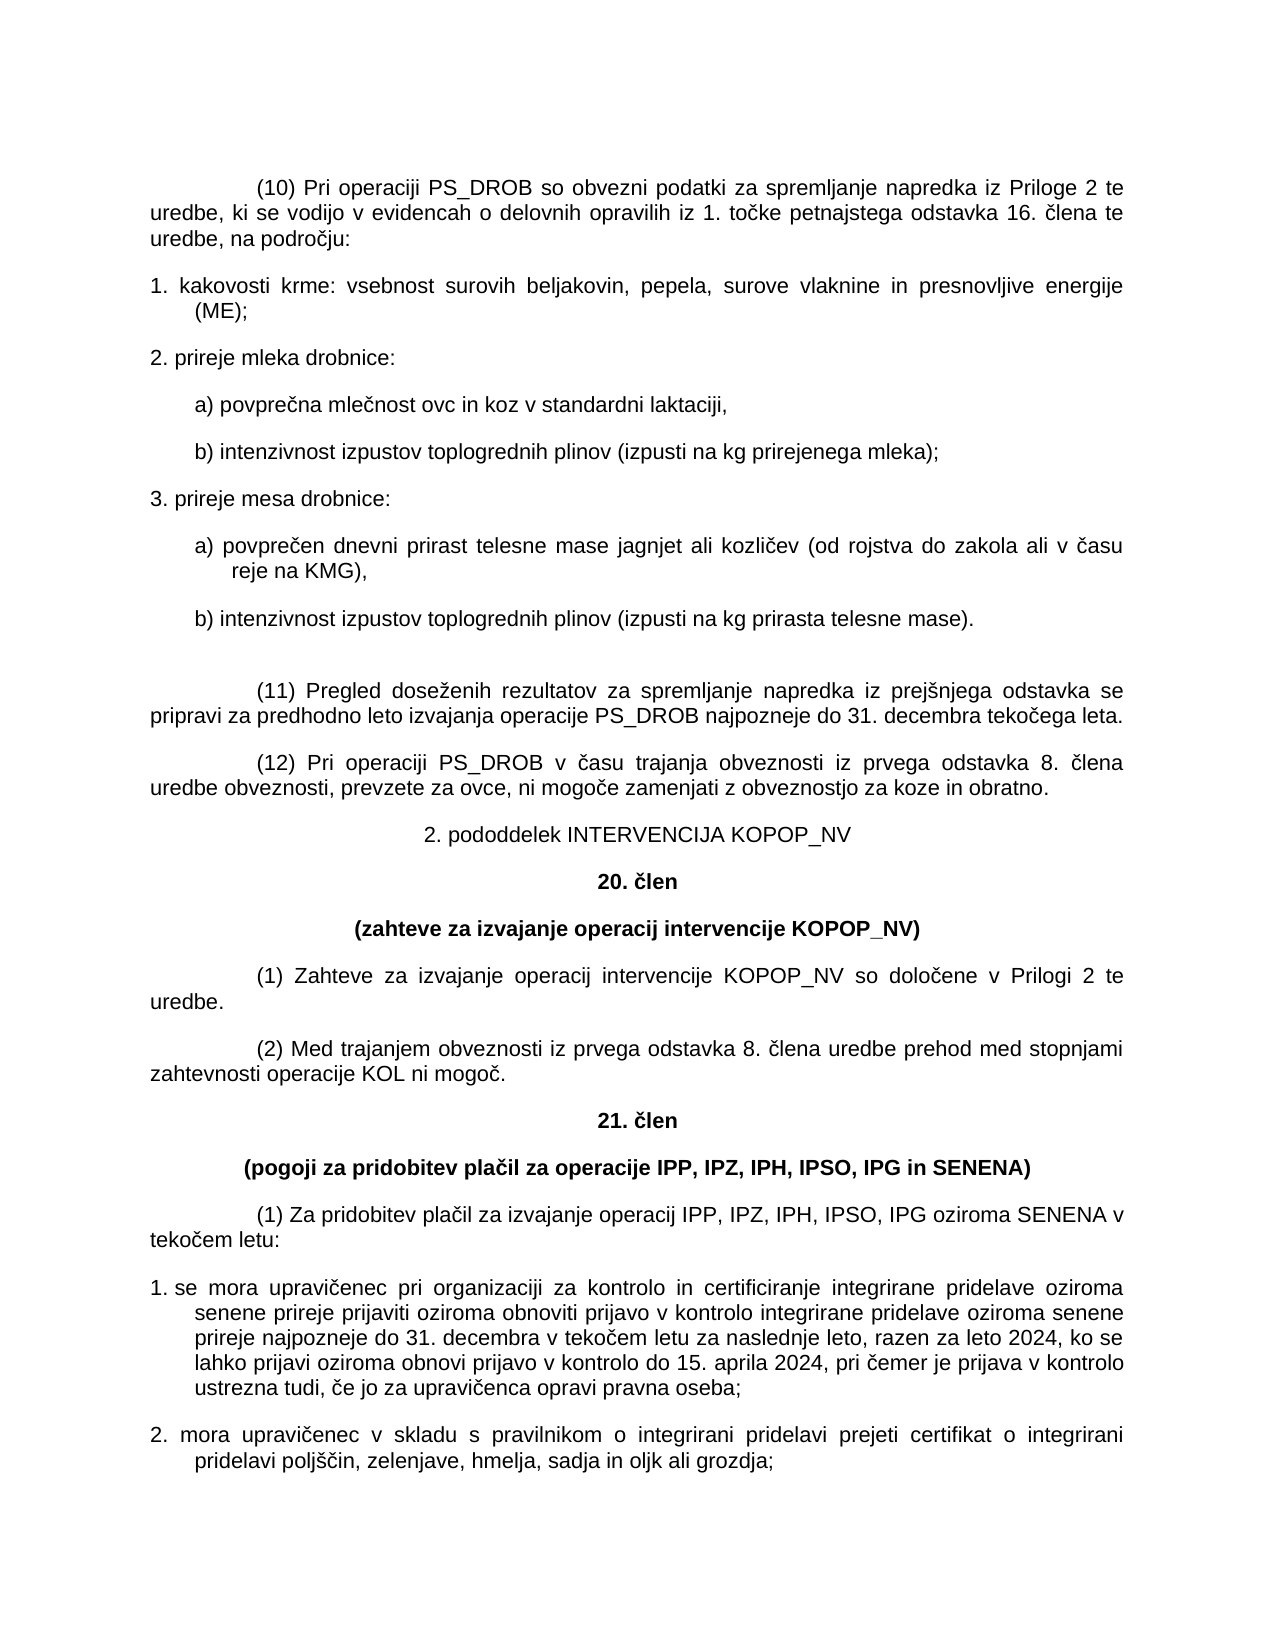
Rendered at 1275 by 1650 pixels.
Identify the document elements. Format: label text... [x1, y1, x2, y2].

text 21. člen [150, 1058, 1125, 1105]
text 1. se mora upravičenec pri organizaciji za kontrolo in certificiranje integrirane pridelave oziroma senene prireje prijaviti oziroma obnoviti prijavo v kontrolo integrirane pridelave oziroma senene prireje najpozneje do 31. decembra v tekočem letu za naslednje leto, razen za leto 2024, ko se lahko prijavi oziroma obnovi prijavo v kontrolo do 15. aprila 2024, pri čemer je prijava v kontrolo ustrezna tudi, če jo za upravičenca opravi pravna oseba; [150, 1274, 1125, 1400]
text (2) Med trajanjem obveznosti iz prvega odstavka 8. člena uredbe prehod med stopnjami zahtevnosti operacije KOL ni mogoč. [150, 1011, 1125, 1058]
text a) povprečen dnevni prirast telesne mase jagnjet ali kozličev (od rojstva do zakola ali v času reje na KMG), [194, 533, 1125, 583]
text 2. prireje mleka drobnice: [150, 345, 1125, 370]
text b) intenzivnost izpustov toplogrednih plinov (izpusti na kg prirejenega mleka); [194, 439, 1125, 464]
text 20. člen [150, 819, 1125, 866]
text (10) Pri operaciji PS_DROB so obvezni podatki za spremljanje napredka iz Priloge 2 te uredbe, ki se vodijo v evidencah o delovnih opravilih iz 1. točke petnajstega odstavka 16. člena te uredbe, na področju: [150, 150, 1125, 251]
text 2. mora upravičenec v skladu s pravilnikom o integrirani pridelavi prejeti certifikat o integrirani pridelavi poljščin, zelenjave, hmelja, sadja in oljk ali grozdja; [150, 1422, 1125, 1473]
text (1) Zahteve za izvajanje operacij intervencije KOPOP_NV so določene v Prilogi 2 te uredbe. [150, 938, 1125, 1011]
text (11) Pregled doseženih rezultatov za spremljanje napredka iz prejšnjega odstavka se pripravi za predhodno leto izvajanja operacije PS_DROB najpozneje do 31. decembra tekočega leta. [150, 652, 1125, 725]
text b) intenzivnost izpustov toplogrednih plinov (izpusti na kg prirasta telesne mase). [194, 605, 1125, 631]
text (pogoji za pridobitev plačil za operacije IPP, IPZ, IPH, IPSO, IPG in SENENA) [150, 1105, 1125, 1177]
text 2. pododdelek INTERVENCIJA KOPOP_NV [150, 772, 1125, 819]
text (1) Za pridobitev plačil za izvajanje operacij IPP, IPZ, IPH, IPSO, IPG oziroma SENENA v tekočem letu: [150, 1177, 1125, 1252]
text 3. prireje mesa drobnice: [150, 486, 1125, 511]
text 1. kakovosti krme: vsebnost surovih beljakovin, pepela, surove vlaknine in presnovljive energije (ME); [150, 272, 1125, 323]
text (zahteve za izvajanje operacij intervencije KOPOP_NV) [150, 866, 1125, 938]
text a) povprečna mlečnost ovc in koz v standardni laktaciji, [194, 392, 1125, 417]
text (12) Pri operaciji PS_DROB v času trajanja obveznosti iz prvega odstavka 8. člena uredbe obveznosti, prevzete za ovce, ni mogoče zamenjati z obveznostjo za koze in obratno. [150, 725, 1125, 772]
